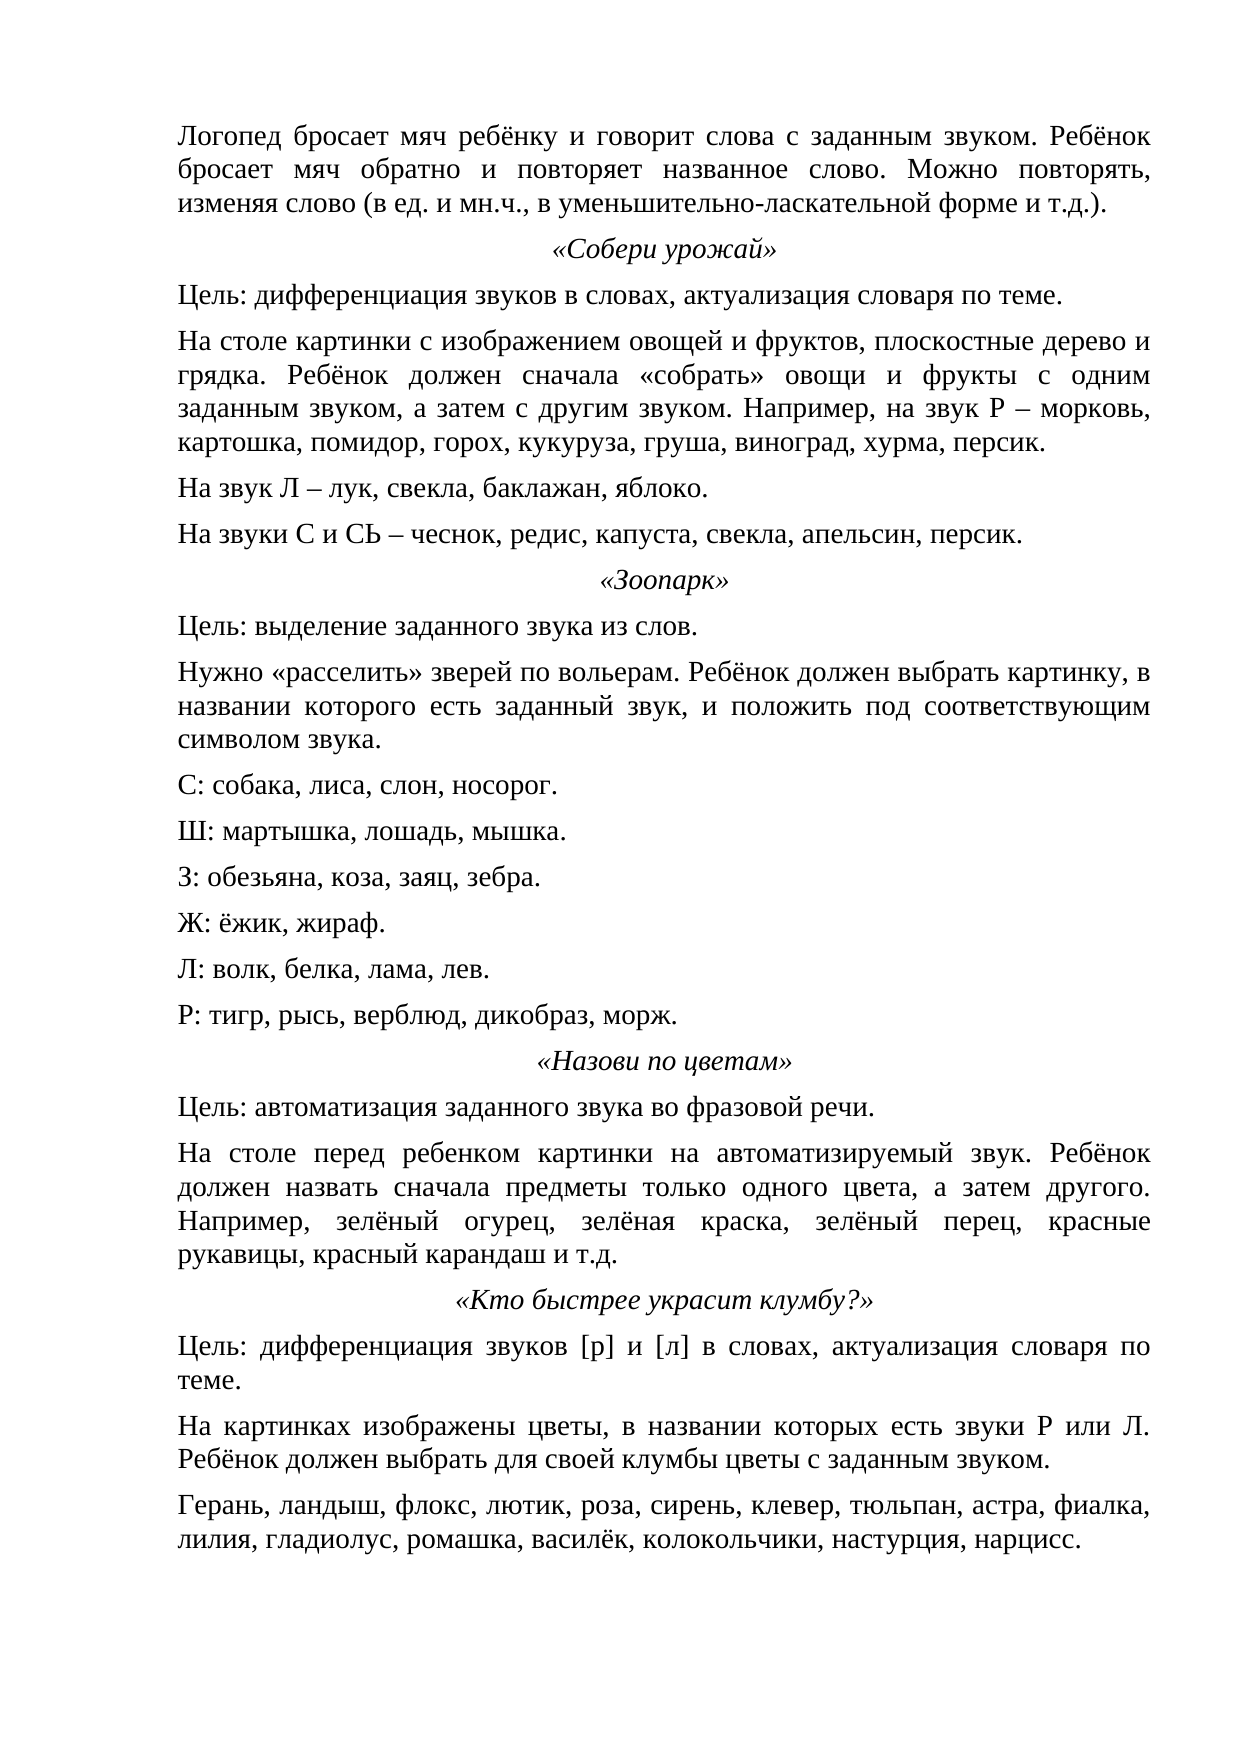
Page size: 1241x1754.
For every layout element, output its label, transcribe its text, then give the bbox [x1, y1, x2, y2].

text На картинках изображены цветы, в названии которых есть звуки Р или Л. Ребёнок должен выбрать для своей клумбы цветы с заданным звуком. [177, 1408, 1152, 1475]
text «Собери урожай» [177, 231, 1152, 265]
text «Назови по цветам» [177, 1043, 1152, 1077]
text На звук Л – лук, свекла, баклажан, яблоко. [177, 470, 1152, 503]
text Цель: автоматизация заданного звука во фразовой речи. [177, 1089, 1152, 1123]
text На звуки С и СЬ – чеснок, редис, капуста, свекла, апельсин, персик. [177, 516, 1152, 549]
text «Кто быстрее украсит клумбу?» [177, 1282, 1152, 1316]
text Герань, ландыш, флокс, лютик, роза, сирень, клевер, тюльпан, астра, фиалка, лилия, гладиолус, ромашка, василёк, колокольчики, настурция, нарцисс. [177, 1487, 1152, 1554]
text На столе картинки с изображением овощей и фруктов, плоскостные дерево и грядка. Ребёнок должен сначала «собрать» овощи и фрукты с одним заданным звуком, а затем с другим звуком. Например, на звук Р – морковь, картошка, помидор, горох, кукуруза, груша, виноград, хурма, персик. [177, 323, 1152, 457]
text Цель: дифференциация звуков в словах, актуализация словаря по теме. [177, 277, 1152, 311]
text Л: волк, белка, лама, лев. [177, 951, 1152, 985]
text Ш: мартышка, лошадь, мышка. [177, 813, 1152, 847]
text Р: тигр, рысь, верблюд, дикобраз, морж. [177, 997, 1152, 1031]
text «Зоопарк» [177, 562, 1152, 596]
text Цель: выделение заданного звука из слов. [177, 608, 1152, 642]
text На столе перед ребенком картинки на автоматизируемый звук. Ребёнок должен назвать сначала предметы только одного цвета, а затем другого. Например, зелёный огурец, зелёная краска, зелёный перец, красные рукавицы, красный карандаш и т.д. [177, 1136, 1152, 1270]
text Логопед бросает мяч ребёнку и говорит слова с заданным звуком. Ребёнок бросает мяч обратно и повторяет названное слово. Можно повторять, изменяя слово (в ед. и мн.ч., в уменьшительно-ласкательной форме и т.д.). [177, 118, 1152, 219]
text С: собака, лиса, слон, носорог. [177, 767, 1152, 801]
text Нужно «расселить» зверей по вольерам. Ребёнок должен выбрать картинку, в названии которого есть заданный звук, и положить под соответствующим символом звука. [177, 654, 1152, 755]
text Цель: дифференциация звуков [р] и [л] в словах, актуализация словаря по теме. [177, 1328, 1152, 1395]
text З: обезьяна, коза, заяц, зебра. [177, 859, 1152, 893]
text Ж: ёжик, жираф. [177, 905, 1152, 939]
